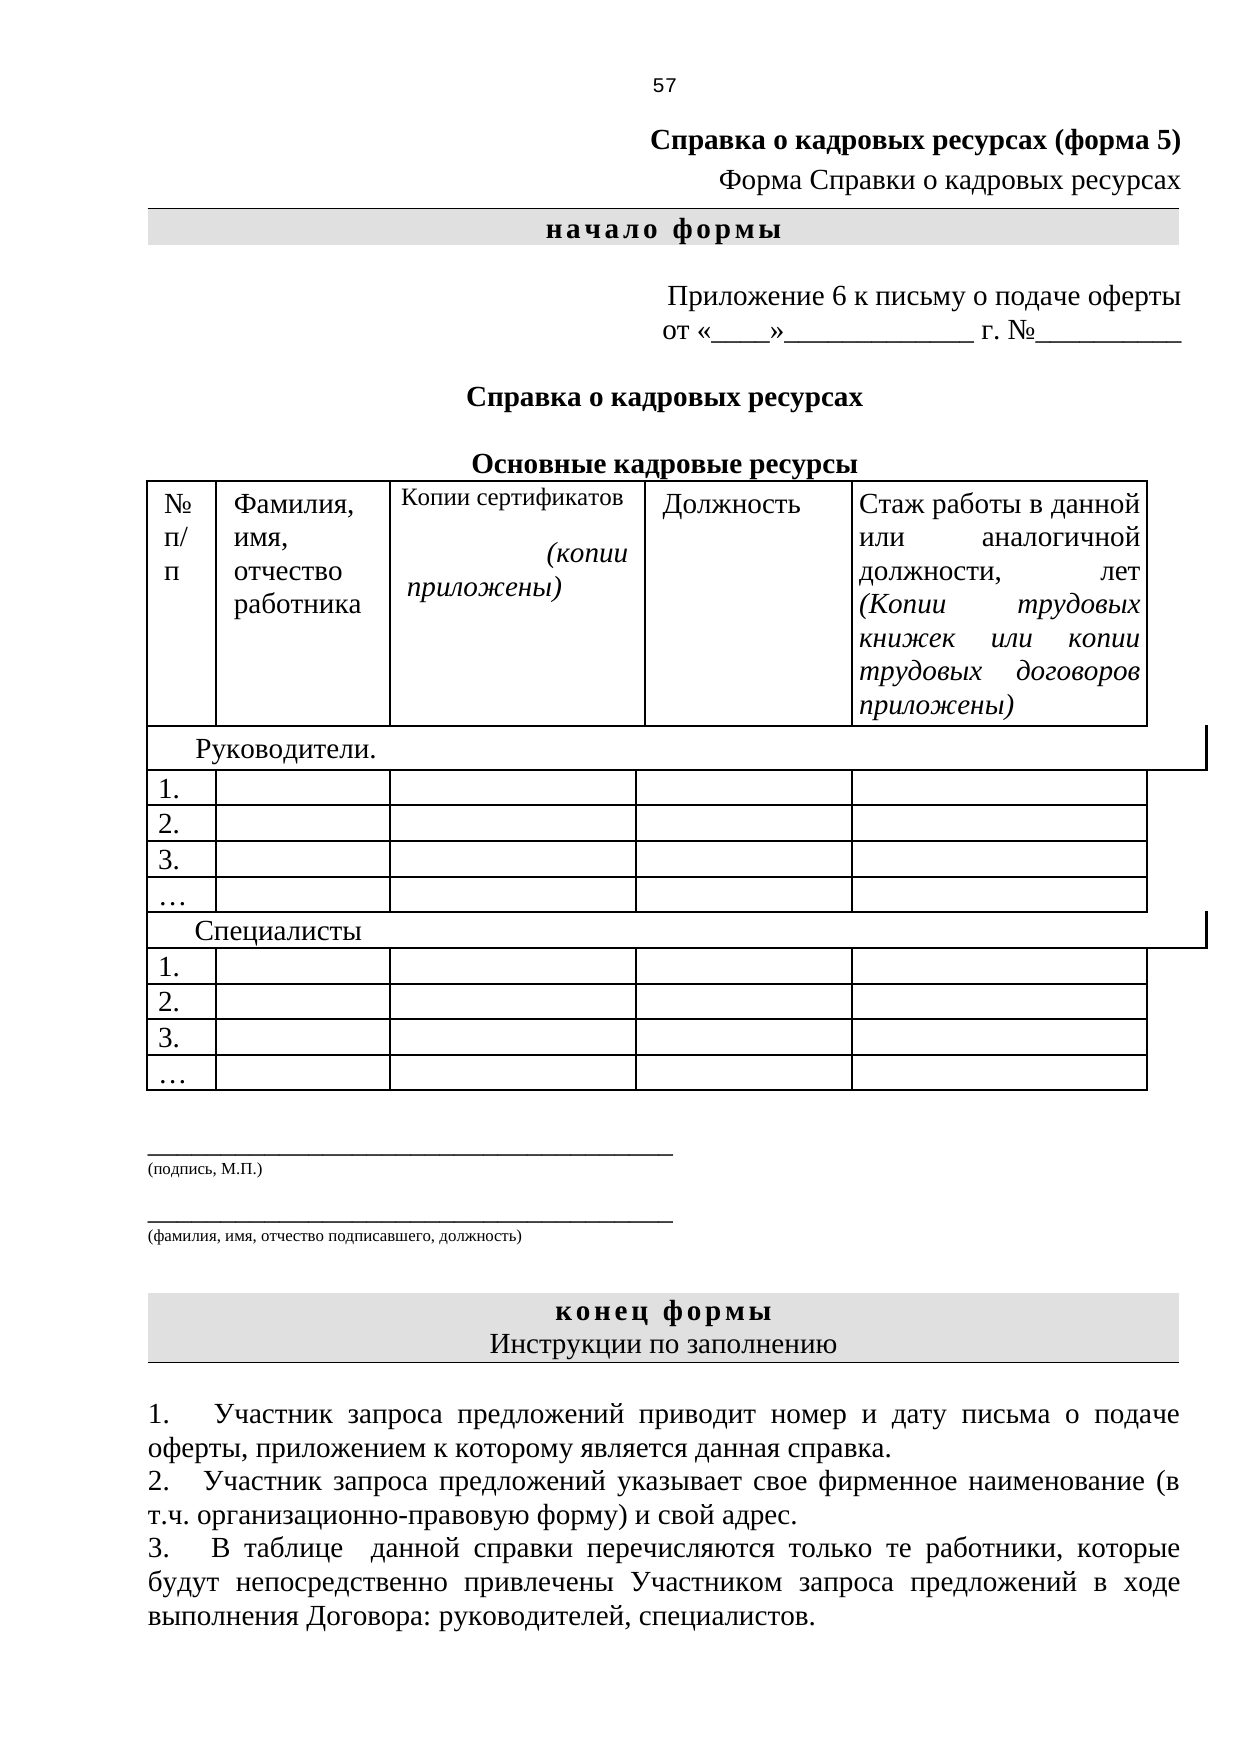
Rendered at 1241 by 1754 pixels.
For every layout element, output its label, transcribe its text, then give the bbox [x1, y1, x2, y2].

table_cell 3. [148, 842, 215, 876]
table_cell [217, 985, 389, 1018]
table_cell [853, 771, 1146, 804]
table_cell [637, 949, 851, 982]
table_cell 1. [148, 771, 215, 804]
table_cell [217, 806, 389, 840]
table_cell 3. [148, 1020, 215, 1054]
table_cell [637, 985, 851, 1018]
table_cell [637, 771, 851, 804]
text 2. Участник запроса предложений указывает свое фирменное наименование (в т.ч. организационно-правовую форму) и свой адрес. [148, 1463, 1181, 1531]
table_cell [853, 878, 1146, 911]
table_cell [391, 949, 635, 982]
text Справка о кадровых ресурсах [148, 379, 1181, 412]
text Основные кадровые ресурсы [148, 446, 1181, 479]
table_cell 2. [148, 985, 215, 1018]
subtitle Справка о кадровых ресурсах (форма 5) [148, 122, 1181, 156]
table_cell [853, 949, 1146, 982]
text (подпись, М.П.) [148, 1158, 1181, 1192]
table_cell [637, 842, 851, 876]
table_cell … [148, 1056, 215, 1089]
table_cell [217, 949, 389, 982]
table_cell 2. [148, 806, 215, 840]
table_cell [391, 806, 635, 840]
table_cell [637, 1020, 851, 1054]
table_cell [391, 842, 635, 876]
text конец формы [148, 1293, 1179, 1326]
table_cell [637, 878, 851, 911]
table_cell Руководители. [148, 725, 1205, 769]
table_cell [637, 806, 851, 840]
table_cell [217, 1056, 389, 1089]
table_cell 1. [148, 949, 215, 982]
table_cell [637, 1056, 851, 1089]
text Форма Справки о кадровых ресурсах [284, 162, 1181, 196]
text Приложение 6 к письму о подаче оферты от «____»_____________ г. №__________ [148, 278, 1181, 345]
text ____________________________________ [148, 1125, 1181, 1158]
text (фамилия, имя, отчество подписавшего, должность) [148, 1226, 1181, 1259]
text 1. Участник запроса предложений приводит номер и дату письма о подаче оферты, приложением к которому является данная справка. [148, 1396, 1181, 1463]
table_cell [391, 878, 635, 911]
text ____________________________________ [148, 1192, 1181, 1226]
table_cell [853, 985, 1146, 1018]
table_cell Специалисты [148, 911, 1205, 947]
table_header Должность [646, 482, 851, 725]
table_cell [391, 1020, 635, 1054]
table_cell [853, 806, 1146, 840]
table_cell [853, 1056, 1146, 1089]
table_cell [217, 842, 389, 876]
table_header Стаж работы в данной или аналогичной должности, лет (Копии трудовых книжек или копии трудовых договоров приложены) [853, 482, 1146, 725]
table_cell [853, 1020, 1146, 1054]
text 3. В таблице данной справки перечисляются только те работники, которые будут непосредственно привлечены Участником запроса предложений в ходе выполнения Договора: руководителей, специалистов. [148, 1531, 1181, 1631]
table_header Фамилия, имя, отчество работника [217, 482, 389, 725]
text начало формы [148, 209, 1179, 245]
table_cell [391, 1056, 635, 1089]
table_cell [853, 842, 1146, 876]
table_cell [217, 1020, 389, 1054]
table_cell … [148, 878, 215, 911]
table_cell [217, 878, 389, 911]
table_header № п/п [148, 482, 215, 725]
table_cell [391, 985, 635, 1018]
text Инструкции по заполнению [148, 1326, 1179, 1362]
table_header Копии сертификатов (копии приложены) [391, 482, 644, 725]
table_cell [391, 771, 635, 804]
table_cell [217, 771, 389, 804]
